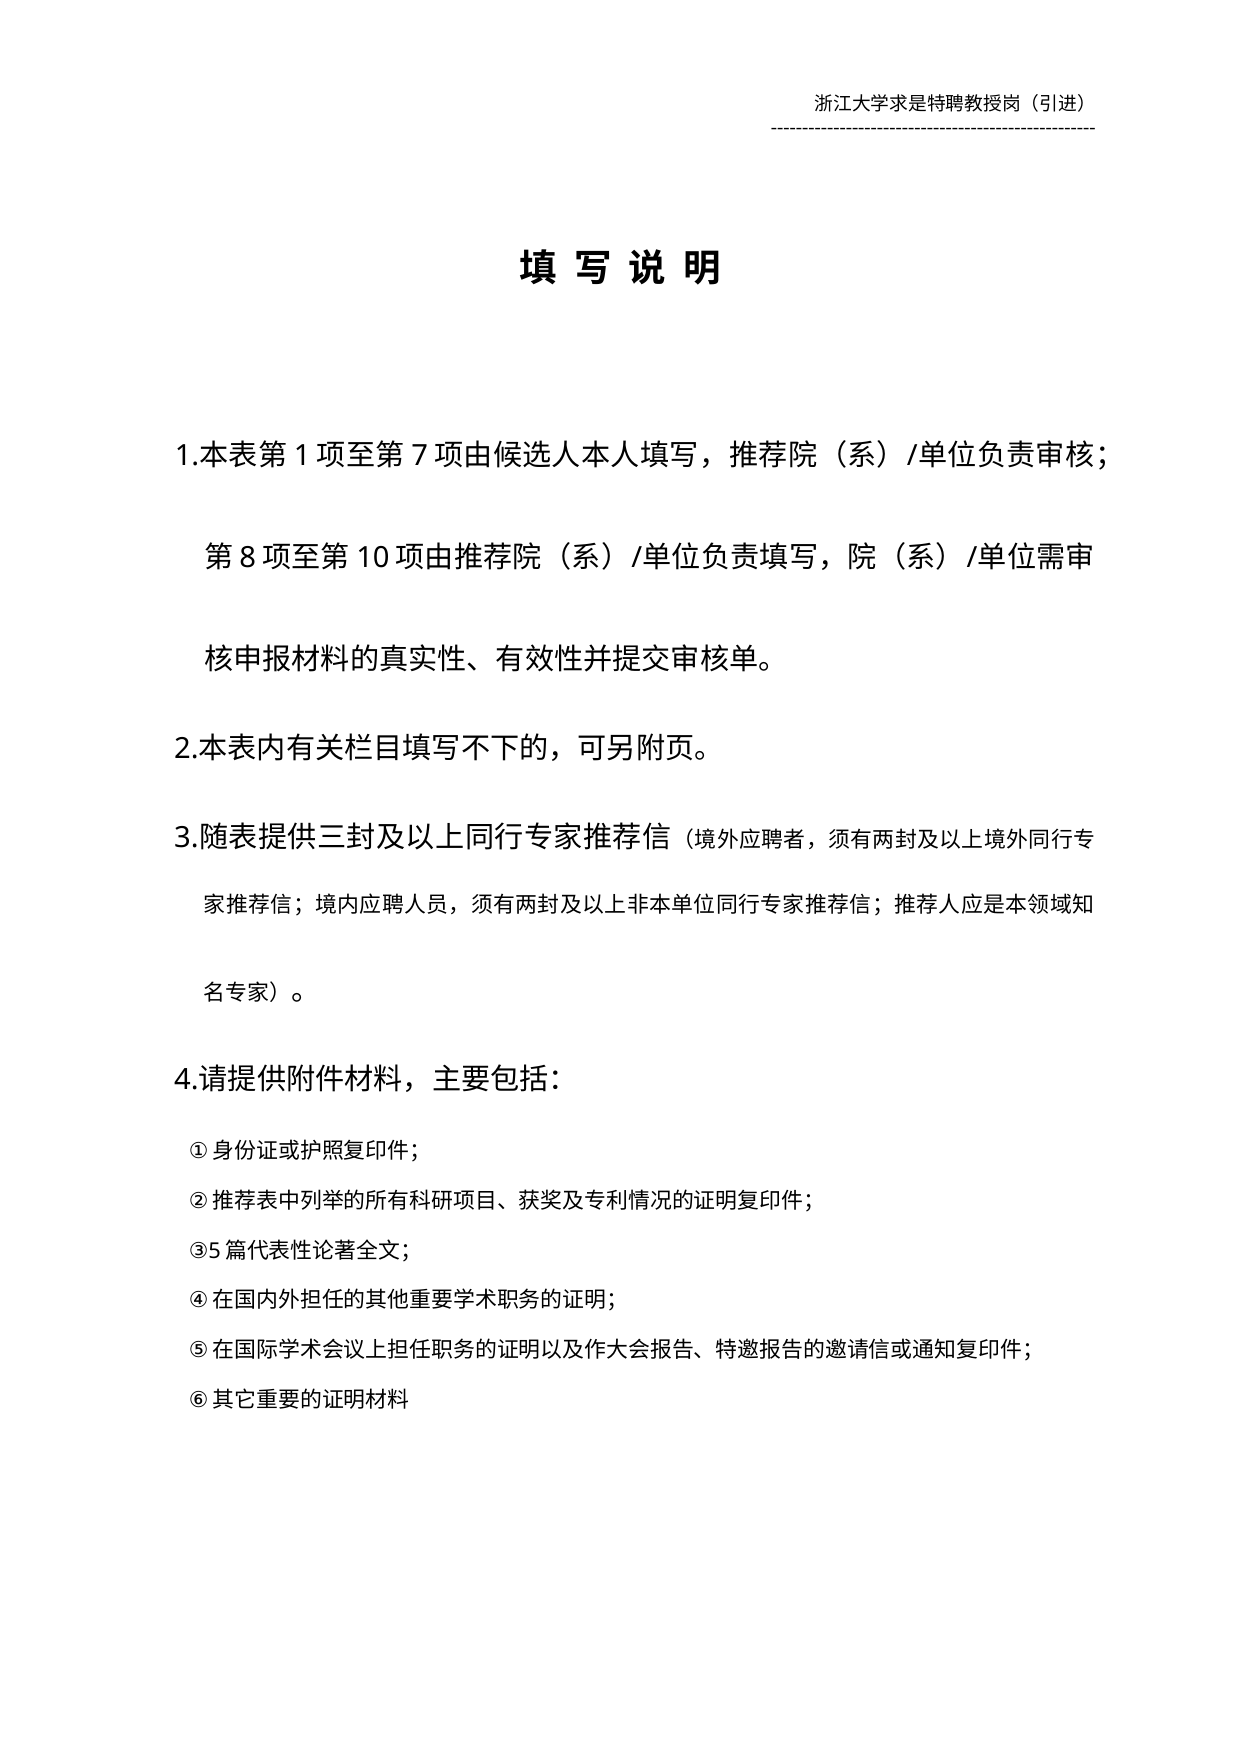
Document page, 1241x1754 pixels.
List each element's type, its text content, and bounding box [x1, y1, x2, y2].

text ③5篇代表性论著全文； [188, 1232, 1096, 1266]
text ②推荐表中列举的所有科研项目、获奖及专利情况的证明复印件； [188, 1182, 1096, 1216]
text 4.请提供附件材料，主要包括： [174, 1043, 1096, 1111]
text 1.本表第1项至第7项由候选人本人填写，推荐院（系）/单位负责审核；第8项至第10项由推荐院（系）/单位负责填写，院（系）/单位需审核申报材料的真实性、有效性并提交审核单。 [174, 419, 1096, 691]
text 3.随表提供三封及以上同行专家推荐信（境外应聘者，须有两封及以上境外同行专家推荐信；境内应聘人员，须有两封及以上非本单位同行专家推荐信；推荐人应是本领域知名专家）。 [174, 801, 1096, 1022]
text ⑥其它重要的证明材料 [188, 1381, 1096, 1415]
text 填 写 说 明 [145, 231, 1096, 299]
text ①身份证或护照复印件； [188, 1132, 1096, 1166]
text ④在国内外担任的其他重要学术职务的证明； [188, 1281, 1096, 1315]
text ⑤在国际学术会议上担任职务的证明以及作大会报告、特邀报告的邀请信或通知复印件； [188, 1331, 1096, 1365]
text 2.本表内有关栏目填写不下的，可另附页。 [145, 712, 1096, 780]
